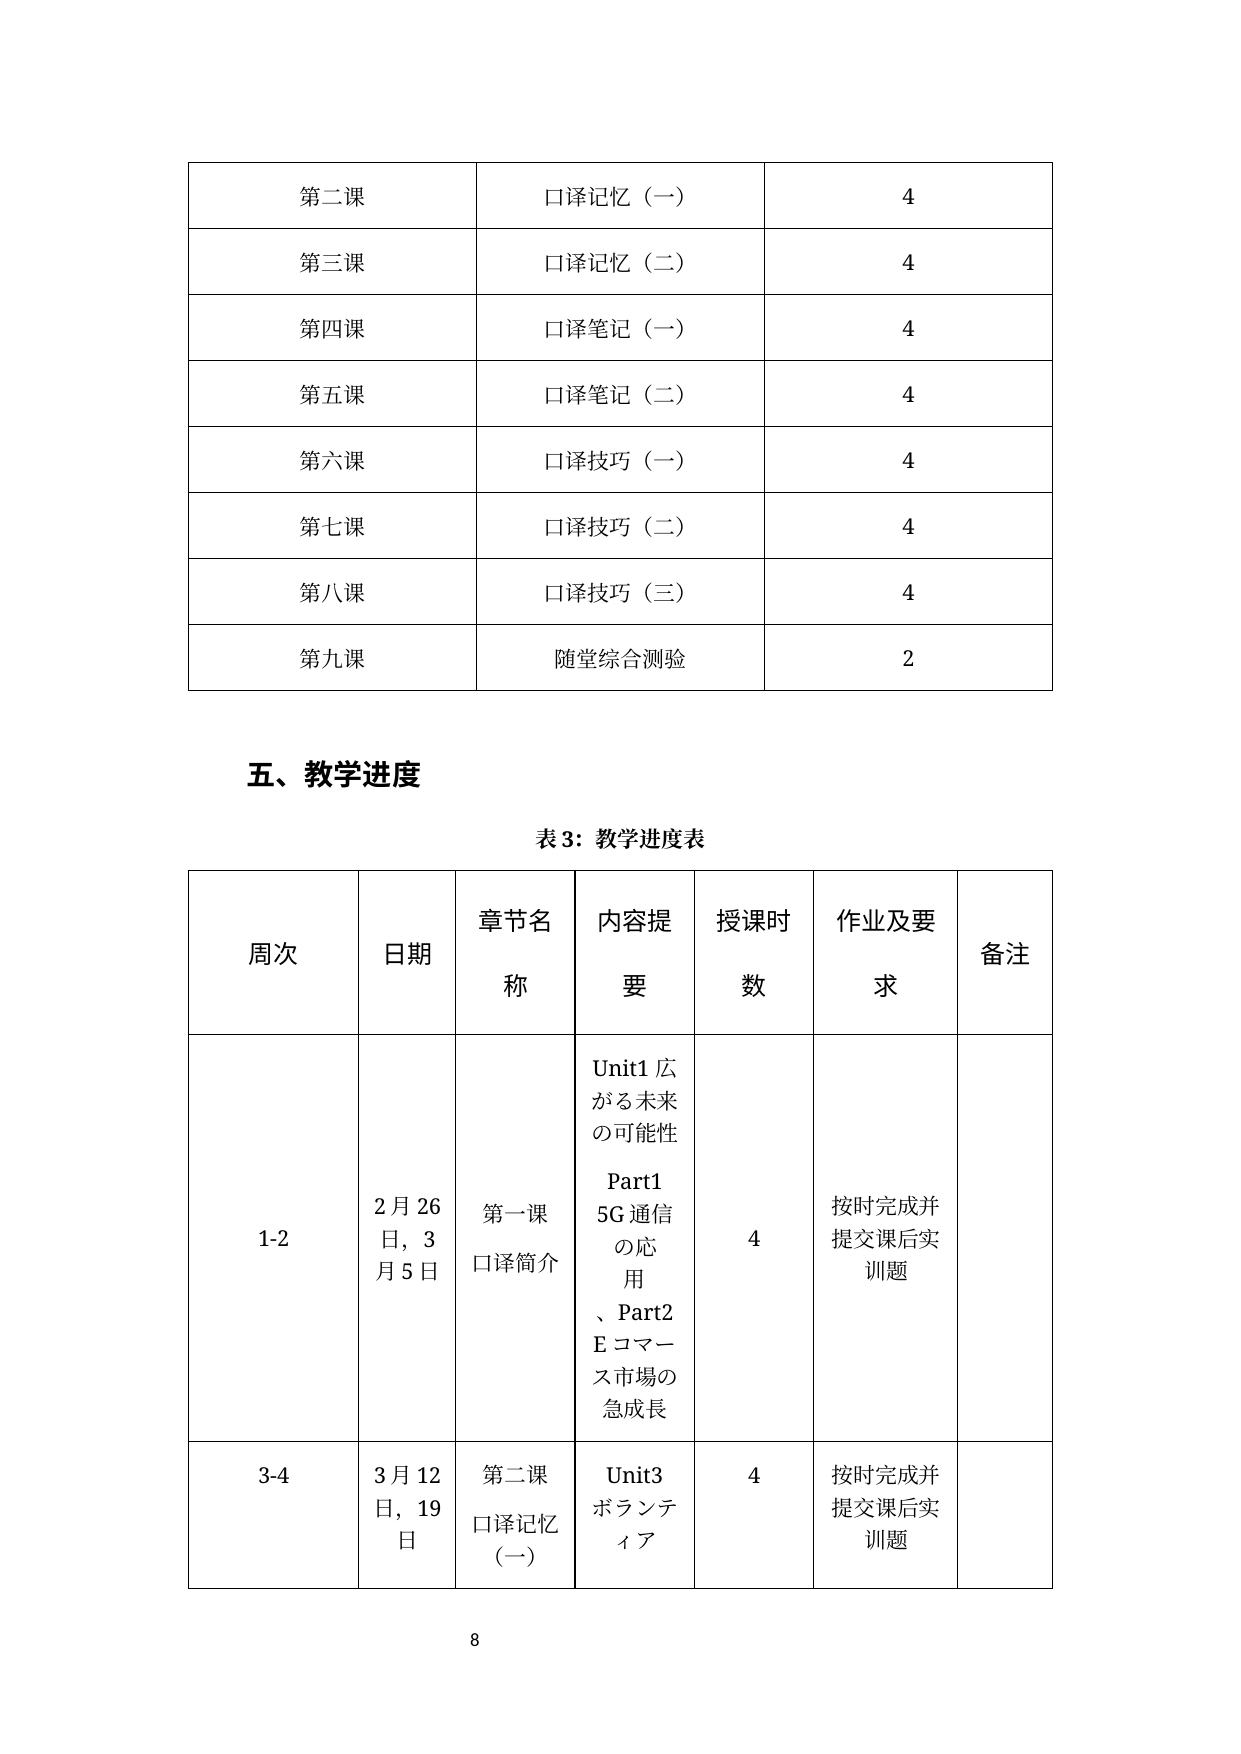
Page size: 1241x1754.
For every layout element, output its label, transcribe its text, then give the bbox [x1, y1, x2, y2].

table_cell 第二课 [189, 163, 476, 228]
table_cell 4 [765, 295, 1052, 360]
table_cell 口译技巧（三） [477, 559, 764, 624]
table_cell 按时完成并提交课后实训题 [814, 1442, 957, 1588]
table_cell 口译记忆（二） [477, 229, 764, 294]
table_cell 第一课 口译简介 [456, 1035, 574, 1441]
table_cell 第二课 口译记忆（一） [456, 1442, 574, 1588]
table_cell 4 [765, 427, 1052, 492]
table_cell 第三课 [189, 229, 476, 294]
table_cell 第六课 [189, 427, 476, 492]
table_header 备注 [958, 871, 1052, 1034]
table_cell 第四课 [189, 295, 476, 360]
table_cell 按时完成并提交课后实训题 [814, 1035, 957, 1441]
table_cell 4 [765, 361, 1052, 426]
table_cell 3-4 [189, 1442, 358, 1588]
table_cell 4 [765, 559, 1052, 624]
table_cell 第五课 [189, 361, 476, 426]
table_cell Unit1 広がる未来の可能性 Part1 5G通信の応用、Part2 Eコマース市場の急成長 [576, 1035, 694, 1441]
table_header 作业及要求 [814, 871, 957, 1034]
table_cell 1-2 [189, 1035, 358, 1441]
table_cell 口译笔记（一） [477, 295, 764, 360]
table_cell [958, 1442, 1052, 1588]
table_cell 4 [695, 1442, 813, 1588]
table_header 日期 [359, 871, 455, 1034]
table_cell 4 [765, 229, 1052, 294]
text 表3：教学进度表 [187, 821, 1053, 854]
table_cell 3月12日，19日 [359, 1442, 455, 1588]
table_cell 第八课 [189, 559, 476, 624]
text 五、教学进度 [187, 740, 1053, 805]
table_cell 4 [765, 163, 1052, 228]
table_cell 4 [765, 493, 1052, 558]
table_header 章节名称 [456, 871, 574, 1034]
table_cell 2 [765, 625, 1052, 690]
table_header 授课时数 [695, 871, 813, 1034]
table_cell 随堂综合测验 [477, 625, 764, 690]
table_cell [576, 1442, 694, 1588]
table_cell 第九课 [189, 625, 476, 690]
table_cell 4 [695, 1035, 813, 1441]
table_header 周次 [189, 871, 358, 1034]
table_cell [958, 1035, 1052, 1441]
table_cell 第七课 [189, 493, 476, 558]
table_cell 口译笔记（二） [477, 361, 764, 426]
table_cell 口译记忆（一） [477, 163, 764, 228]
table_cell 2月26日，3月5日 [359, 1035, 455, 1441]
table_header 内容提要 [576, 871, 694, 1034]
table_cell 口译技巧（一） [477, 427, 764, 492]
table_cell 口译技巧（二） [477, 493, 764, 558]
